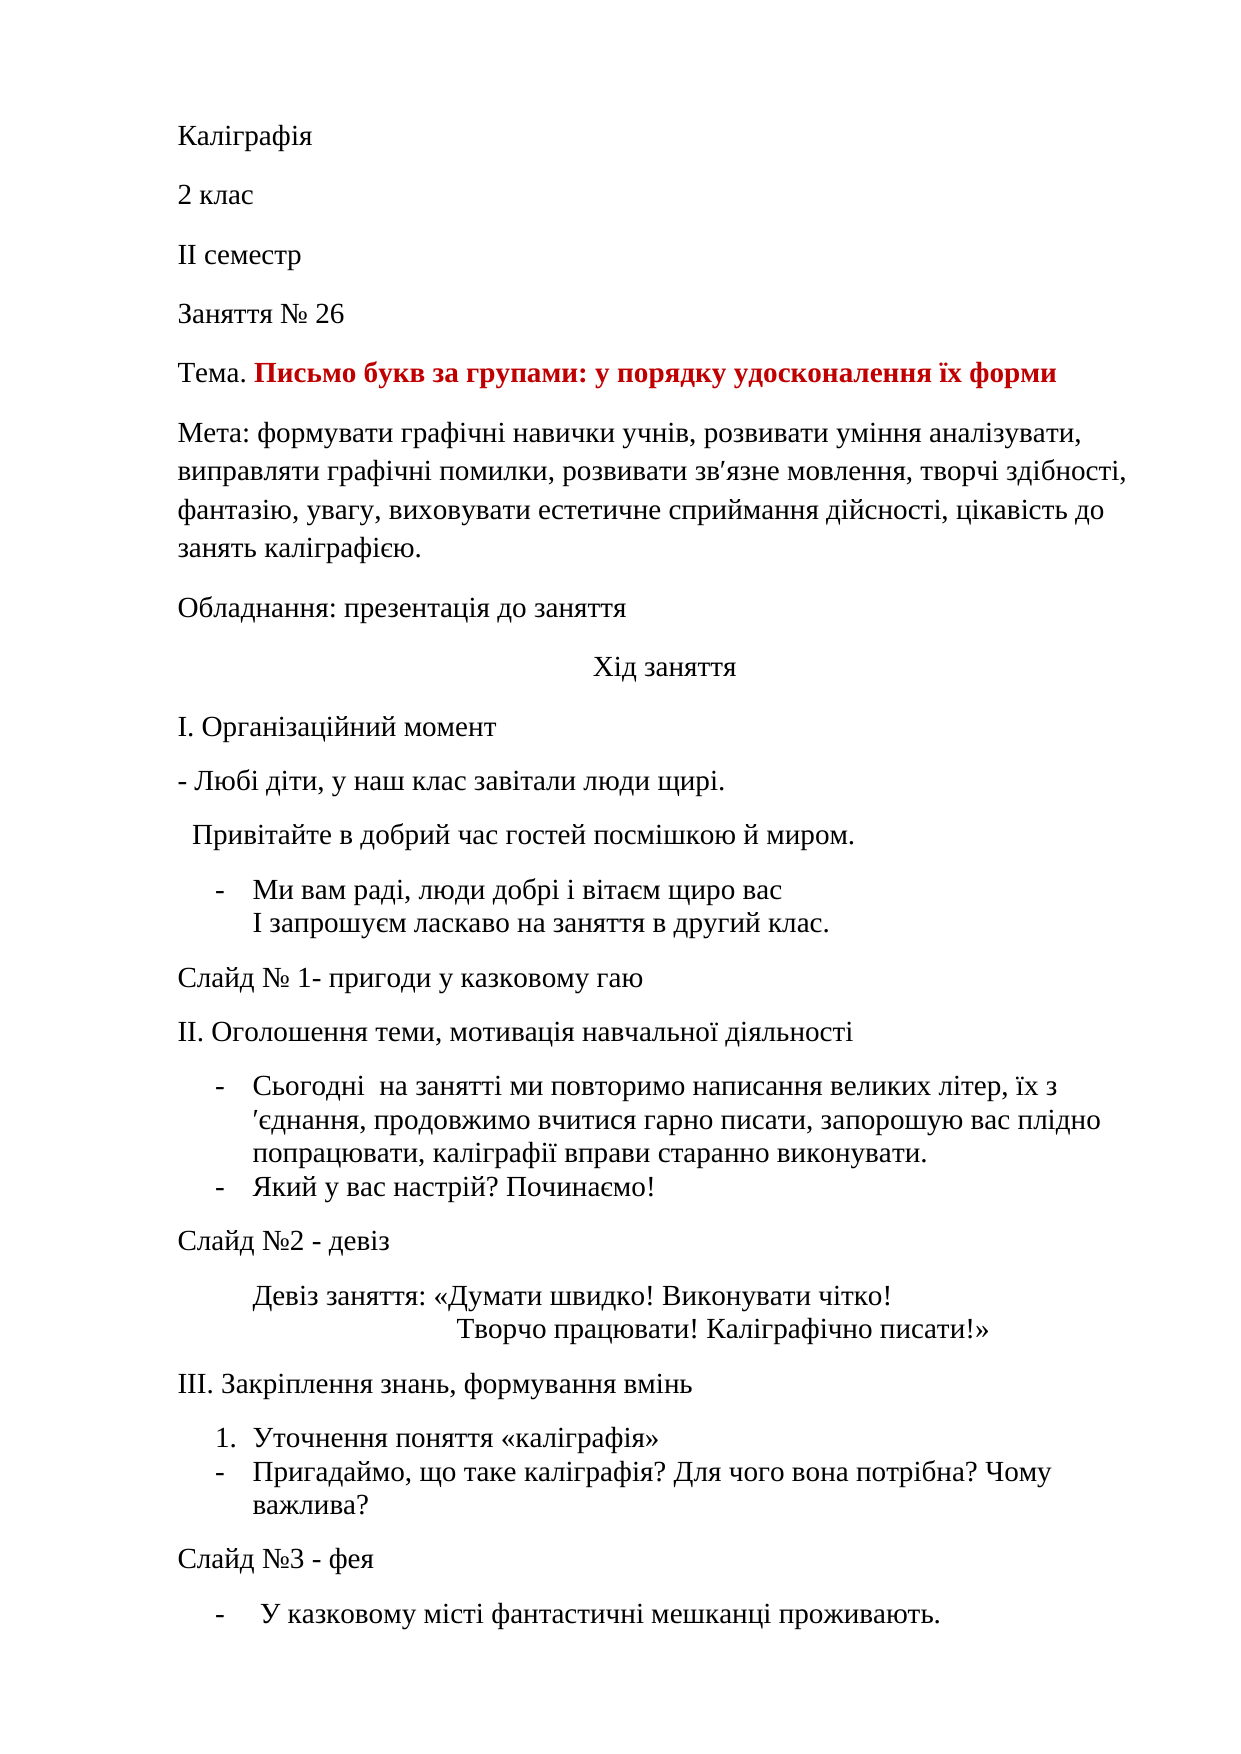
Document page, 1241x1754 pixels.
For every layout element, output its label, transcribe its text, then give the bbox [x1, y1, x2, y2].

text Заняття № 26 [177, 296, 1152, 330]
text ІІ. Оголошення теми, мотивація навчальної діяльності [177, 1014, 1152, 1048]
list І запрошуєм ласкаво на заняття в другий клас. [252, 905, 1152, 939]
list Пригадаймо, що таке каліграфія? Для чого вона потрібна? Чому важлива? [215, 1454, 1152, 1521]
list У казковому місті фантастичні мешканці проживають. [215, 1596, 1152, 1629]
text Тема. Письмо букв за групами: у порядку удосконалення їх форми [177, 356, 1152, 389]
list Творчо працювати! Каліграфічно писати!» [252, 1311, 1152, 1345]
list Девіз заняття: «Думати швидко! Виконувати чітко! [252, 1278, 1152, 1311]
text Обладнання: презентація до заняття [177, 590, 1152, 623]
text І. Організаційний момент [177, 709, 1152, 742]
list Уточнення поняття «каліграфія» [215, 1420, 1152, 1454]
text Слайд №2 - девіз [177, 1223, 1152, 1257]
list Який у вас настрій? Починаємо! [215, 1169, 1152, 1203]
text Слайд № 1- пригоди у казковому гаю [177, 960, 1152, 993]
text - Любі діти, у наш клас завітали люди щирі. [177, 763, 1152, 797]
text Каліграфія [177, 118, 1152, 152]
text Слайд №3 - фея [177, 1542, 1152, 1575]
text Привітайте в добрий час гостей посмішкою й миром. [177, 817, 1152, 851]
text Мета: формувати графічні навички учнів, розвивати уміння аналізувати, виправляти графічні помилки, розвивати зв′язне мовлення, творчі здібності, фантазію, увагу, виховувати естетичне сприймання дійсності, цікавість до занять каліграфією. [177, 415, 1152, 564]
text ІІ семестр [177, 237, 1152, 270]
list Ми вам раді, люди добрі і вітаєм щиро вас [215, 872, 1152, 905]
text 2 клас [177, 177, 1152, 211]
text Хід заняття [177, 649, 1152, 683]
list Сьогодні на занятті ми повторимо написання великих літер, їх з′єднання, продовжимо вчитися гарно писати, запорошую вас плідно попрацювати, каліграфії вправи старанно виконувати. [215, 1068, 1152, 1169]
text ІІІ. Закріплення знань, формування вмінь [177, 1366, 1152, 1399]
